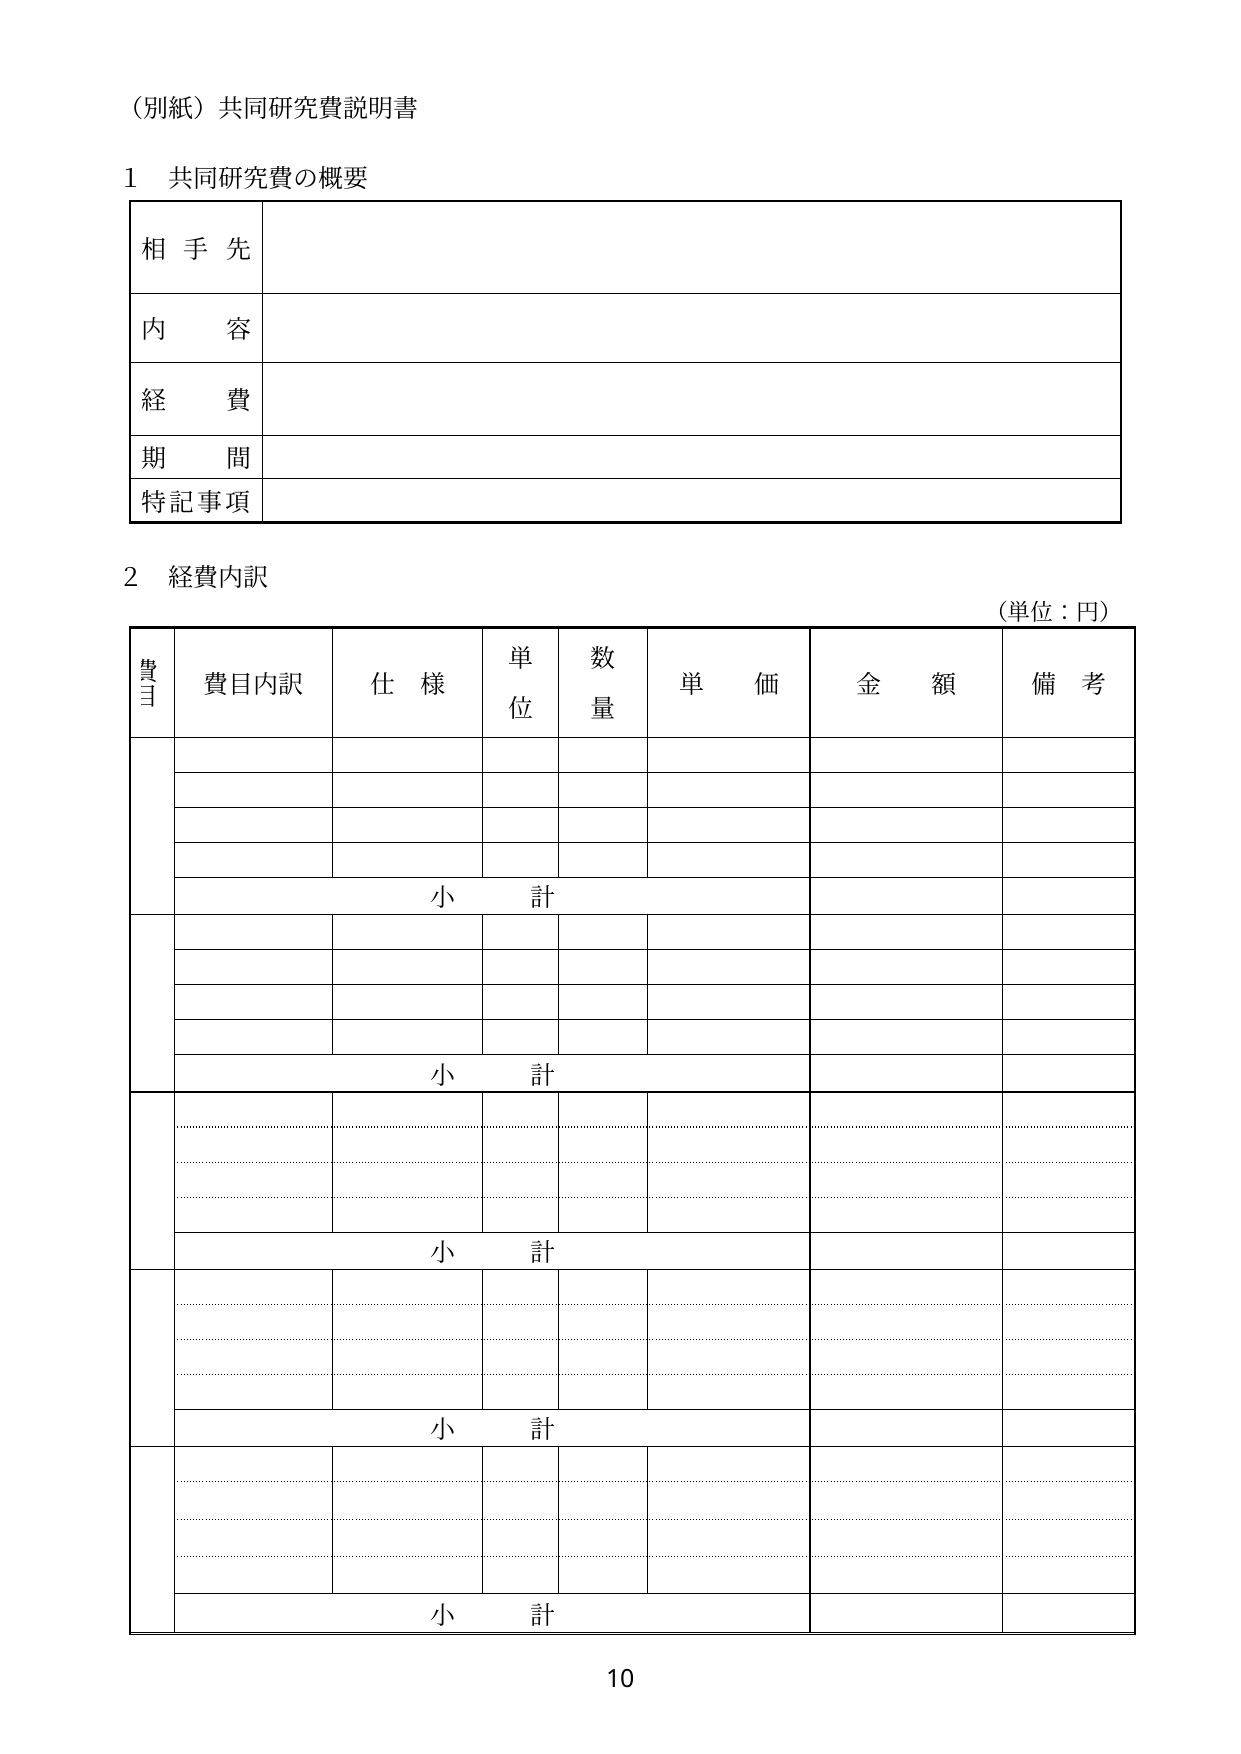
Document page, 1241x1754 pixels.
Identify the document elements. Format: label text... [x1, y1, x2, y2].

table_cell [1003, 1093, 1134, 1126]
table_cell [1003, 1374, 1134, 1409]
table_cell [175, 950, 332, 984]
table_cell [483, 1481, 558, 1518]
table_cell [811, 1410, 1002, 1446]
table_cell [811, 1304, 1002, 1339]
table_cell [333, 1447, 482, 1481]
table_cell [483, 1519, 558, 1556]
table_cell [175, 985, 332, 1019]
table_cell [483, 915, 558, 949]
table_cell [1003, 878, 1134, 914]
table_cell [559, 915, 647, 949]
table_cell [811, 1126, 1002, 1162]
table_cell [175, 1126, 332, 1162]
table_cell [1003, 1556, 1134, 1593]
table_cell [333, 1197, 482, 1232]
table_cell [1003, 843, 1134, 877]
table_header 数 量 [559, 629, 647, 737]
table_cell [175, 1339, 332, 1374]
table_cell [1003, 1481, 1134, 1518]
table_cell [131, 1093, 174, 1269]
table_cell [648, 1447, 809, 1481]
table_cell [559, 1162, 647, 1197]
table_cell [811, 1339, 1002, 1374]
table_cell [333, 1481, 482, 1518]
table_cell [483, 808, 558, 842]
table_cell [811, 1270, 1002, 1304]
table_header 金 額 [811, 629, 1002, 737]
table_cell [333, 1374, 482, 1409]
table_cell [333, 1270, 482, 1304]
table_cell [559, 1374, 647, 1409]
table_cell [811, 843, 1002, 877]
table_cell [483, 1339, 558, 1374]
table_cell [175, 738, 332, 772]
table_cell [483, 950, 558, 984]
table_cell 期間 [131, 436, 262, 478]
table_cell [559, 1093, 647, 1126]
table_cell [333, 773, 482, 807]
table_cell [811, 878, 1002, 914]
table_cell [333, 1020, 482, 1054]
table_cell [483, 1556, 558, 1593]
table_cell [333, 1556, 482, 1593]
table_cell [175, 1197, 332, 1232]
table_cell [559, 843, 647, 877]
table_cell [333, 843, 482, 877]
table_cell [811, 808, 1002, 842]
table_cell [559, 1270, 647, 1304]
table_cell 小 計 [175, 1594, 809, 1632]
table_cell [559, 1197, 647, 1232]
table_cell [811, 1197, 1002, 1232]
table_cell [559, 1556, 647, 1593]
table_cell [559, 1304, 647, 1339]
table_cell [1003, 1270, 1134, 1304]
table_cell [648, 1556, 809, 1593]
table_cell [648, 1126, 809, 1162]
table_cell [559, 950, 647, 984]
table_cell [648, 1162, 809, 1197]
table_cell 内容 [131, 294, 262, 362]
table_cell [559, 738, 647, 772]
text （別紙）共同研究費説明書 [118, 89, 1122, 124]
table_cell [811, 1519, 1002, 1556]
table_cell [131, 738, 174, 914]
table_cell [131, 915, 174, 1091]
table_header 備 考 [1003, 629, 1134, 737]
table_cell [483, 738, 558, 772]
table_cell [175, 1020, 332, 1054]
table_cell [131, 1270, 174, 1446]
table_cell [811, 1594, 1002, 1632]
table_header 相手先 [131, 202, 262, 293]
table_cell [811, 1055, 1002, 1091]
table_cell [175, 843, 332, 877]
table_cell [483, 985, 558, 1019]
table_cell [1003, 1447, 1134, 1481]
table_cell [648, 1093, 809, 1126]
table_header [263, 202, 1120, 293]
table_cell [175, 773, 332, 807]
table_cell [333, 1162, 482, 1197]
table_cell [1003, 1233, 1134, 1269]
table_cell [648, 808, 809, 842]
table_cell [1003, 1304, 1134, 1339]
table_cell [1003, 950, 1134, 984]
table_cell [811, 1093, 1002, 1126]
table_cell [811, 773, 1002, 807]
table_cell [333, 1093, 482, 1126]
table_cell [175, 1270, 332, 1304]
table_cell [333, 985, 482, 1019]
table_cell [483, 1447, 558, 1481]
table_cell [559, 1020, 647, 1054]
table_cell [648, 1304, 809, 1339]
table_cell [1003, 1339, 1134, 1374]
table_header 費目 [131, 629, 174, 737]
table_cell [648, 738, 809, 772]
table_cell [1003, 915, 1134, 949]
table_header 単 位 [483, 629, 558, 737]
table_cell [811, 1447, 1002, 1481]
table_cell 特記事項 [131, 479, 262, 521]
table_cell [333, 1304, 482, 1339]
table_cell [1003, 1594, 1134, 1632]
table_cell [1003, 1055, 1134, 1091]
table_header 費目内訳 [175, 629, 332, 737]
text １ 共同研究費の概要 [118, 159, 1122, 194]
table_cell [1003, 808, 1134, 842]
table_cell [811, 1481, 1002, 1518]
table_cell [559, 773, 647, 807]
table_cell [559, 985, 647, 1019]
table_cell [1003, 773, 1134, 807]
table_cell [648, 915, 809, 949]
table_cell [175, 1093, 332, 1126]
table_cell [1003, 985, 1134, 1019]
table_cell [648, 773, 809, 807]
table_cell [648, 1374, 809, 1409]
table_cell [559, 1339, 647, 1374]
table_cell [333, 1126, 482, 1162]
table_cell [648, 985, 809, 1019]
table_cell [559, 808, 647, 842]
table_cell [1003, 1162, 1134, 1197]
table_cell [333, 915, 482, 949]
table_cell [811, 915, 1002, 949]
table_cell [175, 1374, 332, 1409]
table_cell [483, 1374, 558, 1409]
table_cell [175, 915, 332, 949]
table_cell [483, 1197, 558, 1232]
table_cell [811, 985, 1002, 1019]
table_cell [1003, 1020, 1134, 1054]
table_cell [483, 1093, 558, 1126]
table_cell [1003, 1519, 1134, 1556]
table_cell [559, 1519, 647, 1556]
table_cell 小 計 [175, 1055, 809, 1091]
table_cell [175, 808, 332, 842]
table_cell [333, 808, 482, 842]
table_cell [175, 1162, 332, 1197]
table_cell [263, 294, 1120, 362]
table_cell [648, 1481, 809, 1518]
table_cell [811, 738, 1002, 772]
table_cell [483, 1270, 558, 1304]
table_cell 小 計 [175, 1410, 809, 1446]
table_cell [175, 1447, 332, 1481]
table_cell [333, 738, 482, 772]
table_cell [811, 1233, 1002, 1269]
table_cell [1003, 1197, 1134, 1232]
table_cell [559, 1481, 647, 1518]
table_cell [175, 1556, 332, 1593]
table_cell [1003, 1410, 1134, 1446]
table_cell [1003, 1126, 1134, 1162]
table_cell [483, 773, 558, 807]
table_cell [483, 1020, 558, 1054]
table_cell 小 計 [175, 878, 809, 914]
table_cell [175, 1304, 332, 1339]
table_cell [648, 1197, 809, 1232]
table_cell 小 計 [175, 1233, 809, 1269]
table_cell [648, 1270, 809, 1304]
table_cell [483, 1304, 558, 1339]
table_cell [175, 1519, 332, 1556]
table_cell [559, 1126, 647, 1162]
table_cell [483, 1126, 558, 1162]
table_cell [175, 1481, 332, 1518]
table_cell [811, 1374, 1002, 1409]
table_cell [333, 1519, 482, 1556]
table_cell [648, 950, 809, 984]
table_cell [263, 436, 1120, 478]
table_cell [131, 1447, 174, 1632]
table_header 単 価 [648, 629, 809, 737]
table_cell [811, 1162, 1002, 1197]
table_cell 経費 [131, 363, 262, 435]
table_cell [648, 1020, 809, 1054]
table_cell [648, 1339, 809, 1374]
table_cell [263, 363, 1120, 435]
table_cell [648, 1519, 809, 1556]
text ２ 経費内訳 [118, 558, 1122, 593]
table_cell [811, 1020, 1002, 1054]
table_cell [1003, 738, 1134, 772]
table_cell [333, 1339, 482, 1374]
table_cell [333, 950, 482, 984]
table_cell [811, 950, 1002, 984]
table_cell [811, 1556, 1002, 1593]
table_cell [648, 843, 809, 877]
table_cell [483, 843, 558, 877]
table_cell [483, 1162, 558, 1197]
text （単位：円） [118, 593, 1122, 626]
table_cell [559, 1447, 647, 1481]
table_cell [263, 479, 1120, 521]
table_header 仕 様 [333, 629, 482, 737]
